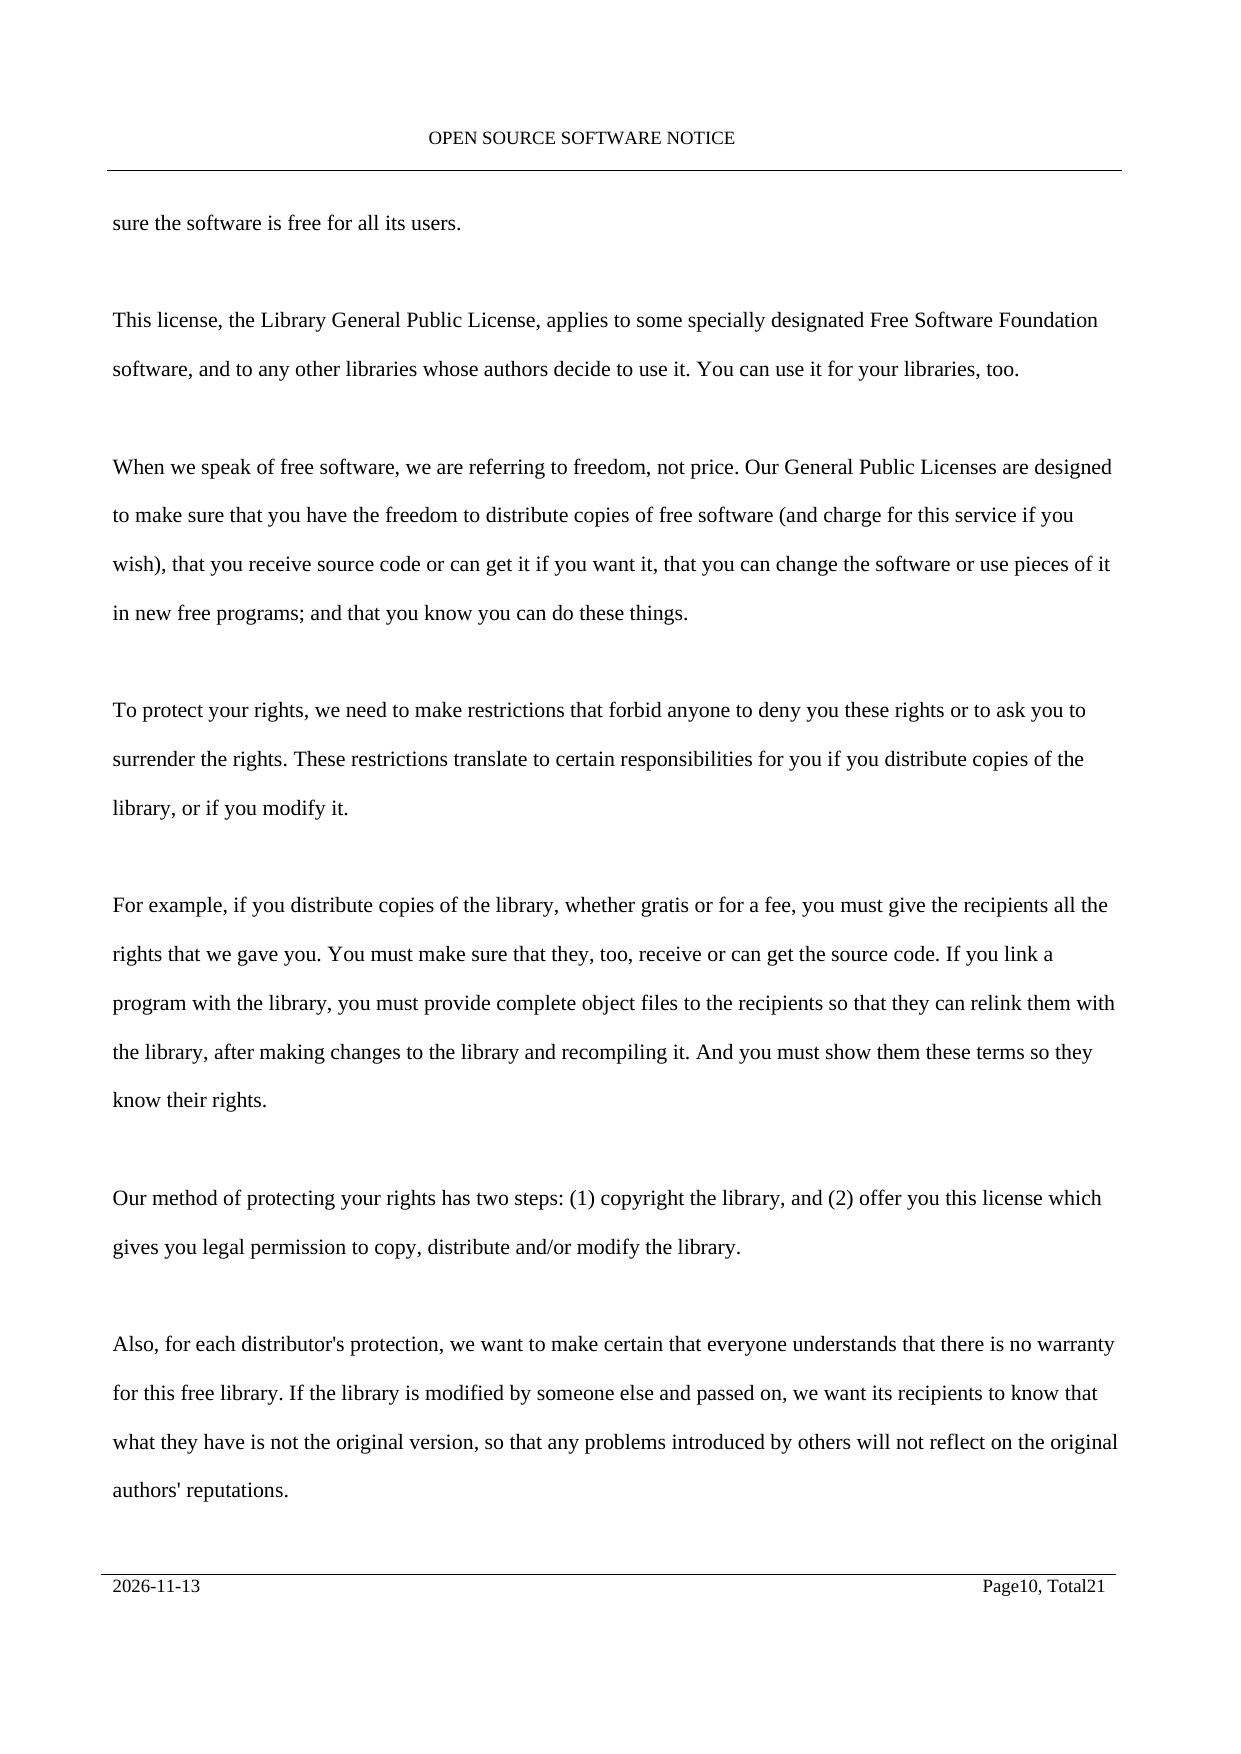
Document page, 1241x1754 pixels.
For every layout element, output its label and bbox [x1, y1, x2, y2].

text [112, 206, 1128, 1506]
